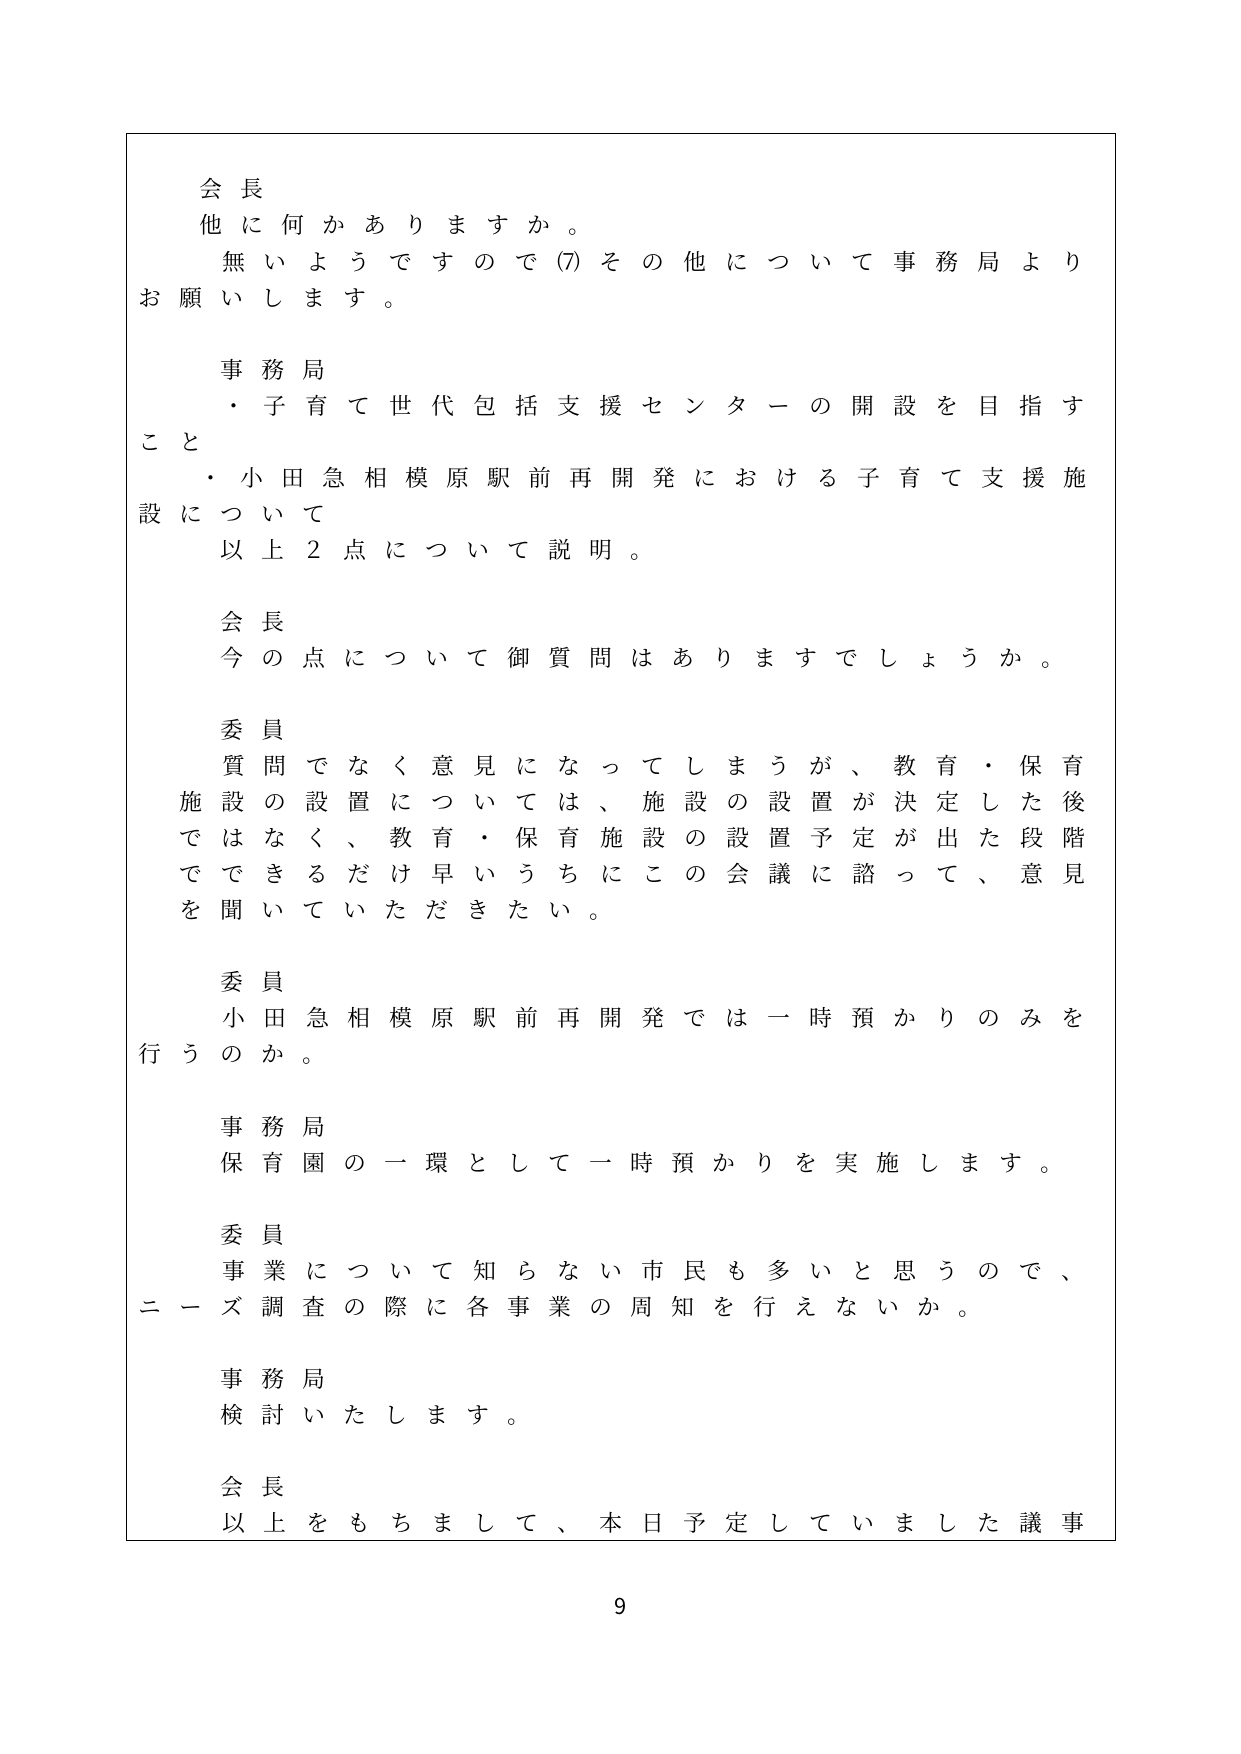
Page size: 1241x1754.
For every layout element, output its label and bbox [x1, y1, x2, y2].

table_cell [127, 134, 1115, 1539]
